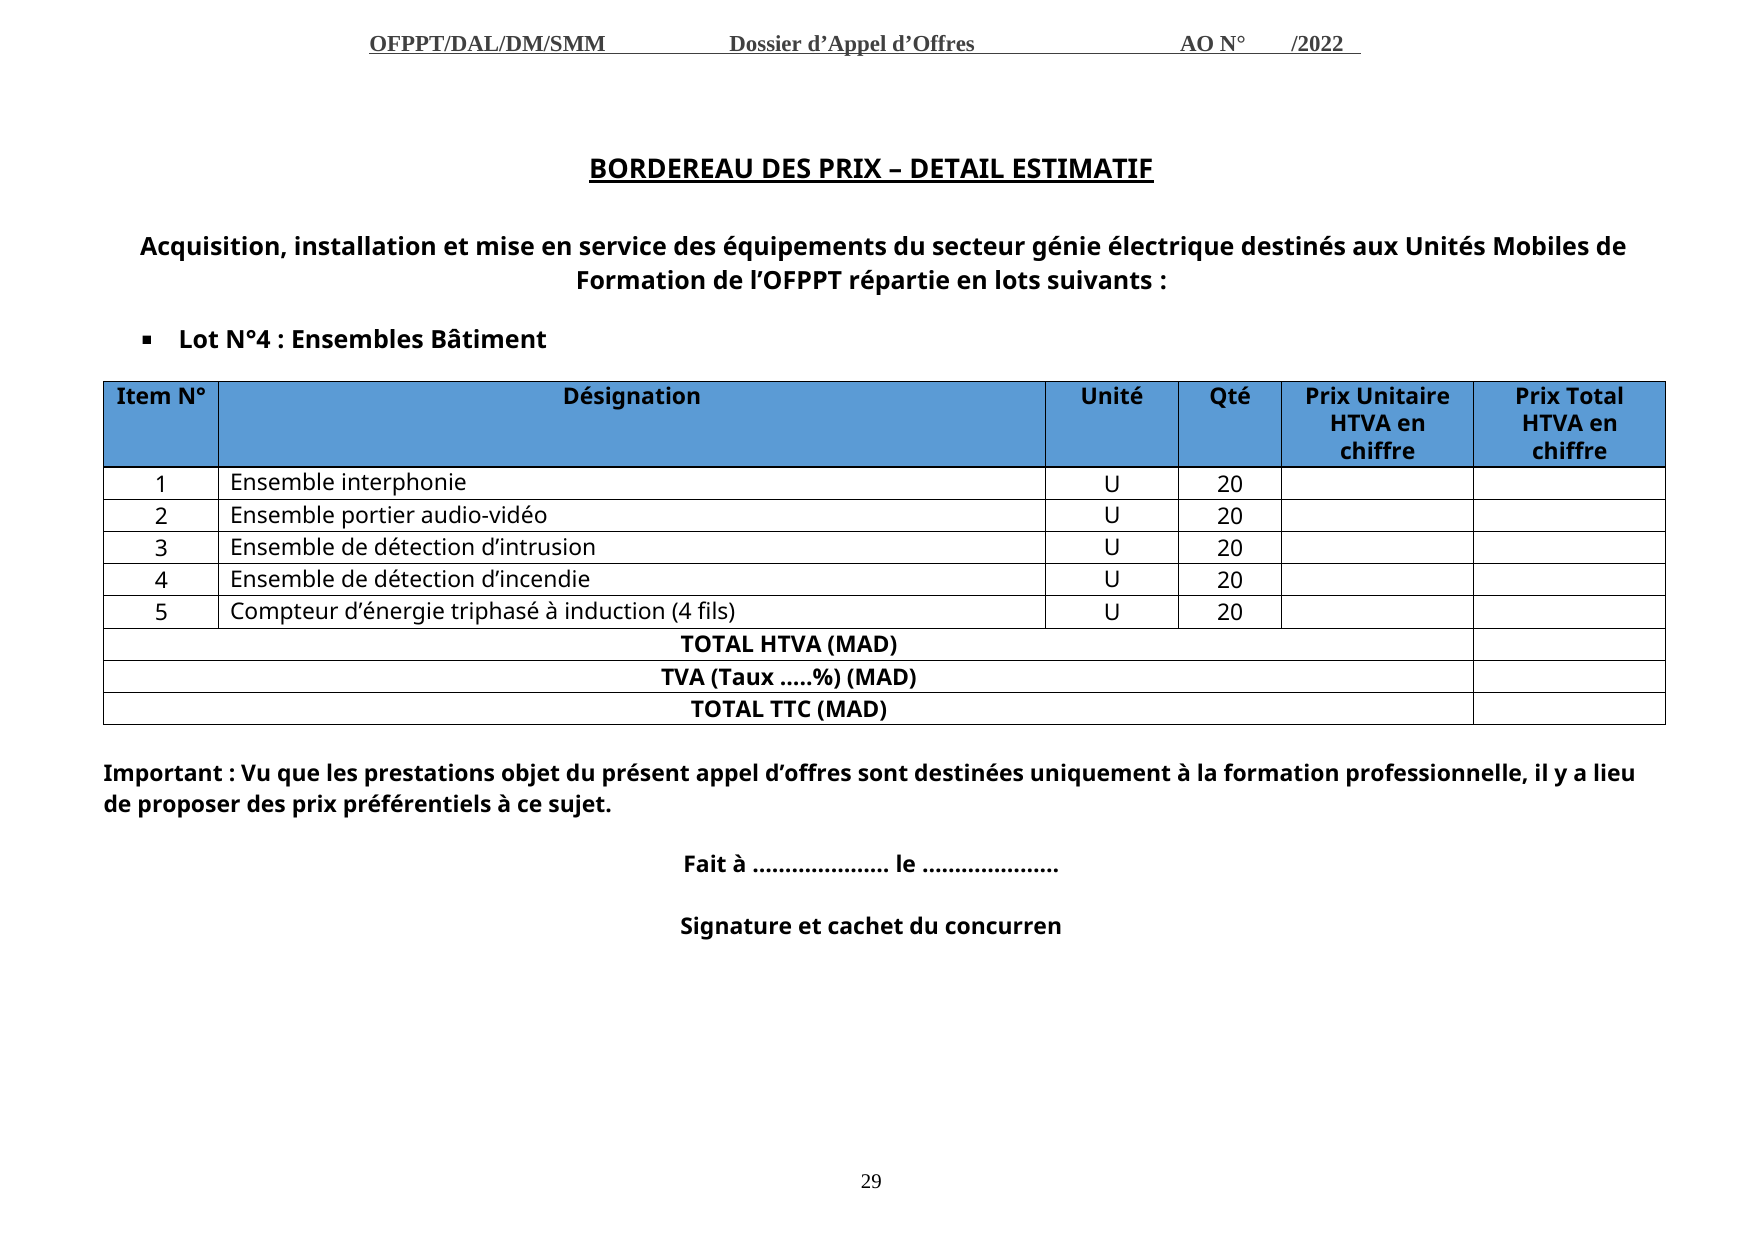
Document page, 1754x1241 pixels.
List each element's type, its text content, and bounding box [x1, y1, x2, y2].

table_header Désignation [219, 382, 1045, 466]
text Acquisition, installation et mise en service des équipements du secteur génie électrique destinés aux Unités Mobiles de Formation de l’OFPPT répartie en lots suivants : [103, 229, 1639, 297]
table_cell U [1046, 564, 1178, 595]
table_cell 20 [1179, 564, 1281, 595]
table_cell 20 [1179, 596, 1281, 627]
table_header Prix Unitaire HTVA en chiffre [1282, 382, 1473, 466]
table_header Prix Total HTVA en chiffre [1474, 382, 1665, 466]
table_cell Ensemble interphonie [219, 468, 1045, 499]
table_cell TOTAL HTVA (MAD) [104, 629, 1473, 660]
table_cell [1474, 661, 1665, 692]
list Lot N°4 : Ensembles Bâtiment [141, 322, 1641, 356]
table_cell [1474, 500, 1665, 531]
table_cell 5 [104, 596, 218, 627]
table_cell U [1046, 468, 1178, 499]
table_cell [1282, 500, 1473, 531]
text Important : Vu que les prestations objet du présent appel d’offres sont destinées uniquement à la formation professionnelle, il y a lieu de proposer des prix préférentiels à ce sujet. [103, 757, 1639, 819]
table_cell Ensemble de détection d’incendie [219, 564, 1045, 595]
table_cell [1474, 564, 1665, 595]
table_cell [1474, 629, 1665, 660]
table_cell Ensemble portier audio-vidéo [219, 500, 1045, 531]
table_cell [1474, 693, 1665, 724]
text Fait à ………………… le ………………… [103, 848, 1639, 879]
table_cell Ensemble de détection d’intrusion [219, 532, 1045, 563]
text BORDEREAU DES PRIX – DETAIL ESTIMATIF [103, 149, 1639, 186]
table_cell [1474, 468, 1665, 499]
table_cell [1474, 532, 1665, 563]
table_cell [1282, 532, 1473, 563]
table_cell 20 [1179, 532, 1281, 563]
table_cell 20 [1179, 468, 1281, 499]
text Signature et cachet du concurren [103, 910, 1639, 942]
table_cell TVA (Taux …..%) (MAD) [104, 661, 1473, 692]
table_cell 2 [104, 500, 218, 531]
table_cell [1282, 596, 1473, 627]
table_header Item N° [104, 382, 218, 466]
table_cell U [1046, 596, 1178, 627]
table_cell [1282, 564, 1473, 595]
table_header Unité [1046, 382, 1178, 466]
table_cell U [1046, 500, 1178, 531]
table_cell 1 [104, 468, 218, 499]
table_cell [1474, 596, 1665, 627]
table_header Qté [1179, 382, 1281, 466]
table_cell 4 [104, 564, 218, 595]
table_cell 20 [1179, 500, 1281, 531]
table_cell [1282, 468, 1473, 499]
table_cell TOTAL TTC (MAD) [104, 693, 1473, 724]
table_cell Compteur d’énergie triphasé à induction (4 fils) [219, 596, 1045, 627]
table_cell U [1046, 532, 1178, 563]
table_cell 3 [104, 532, 218, 563]
